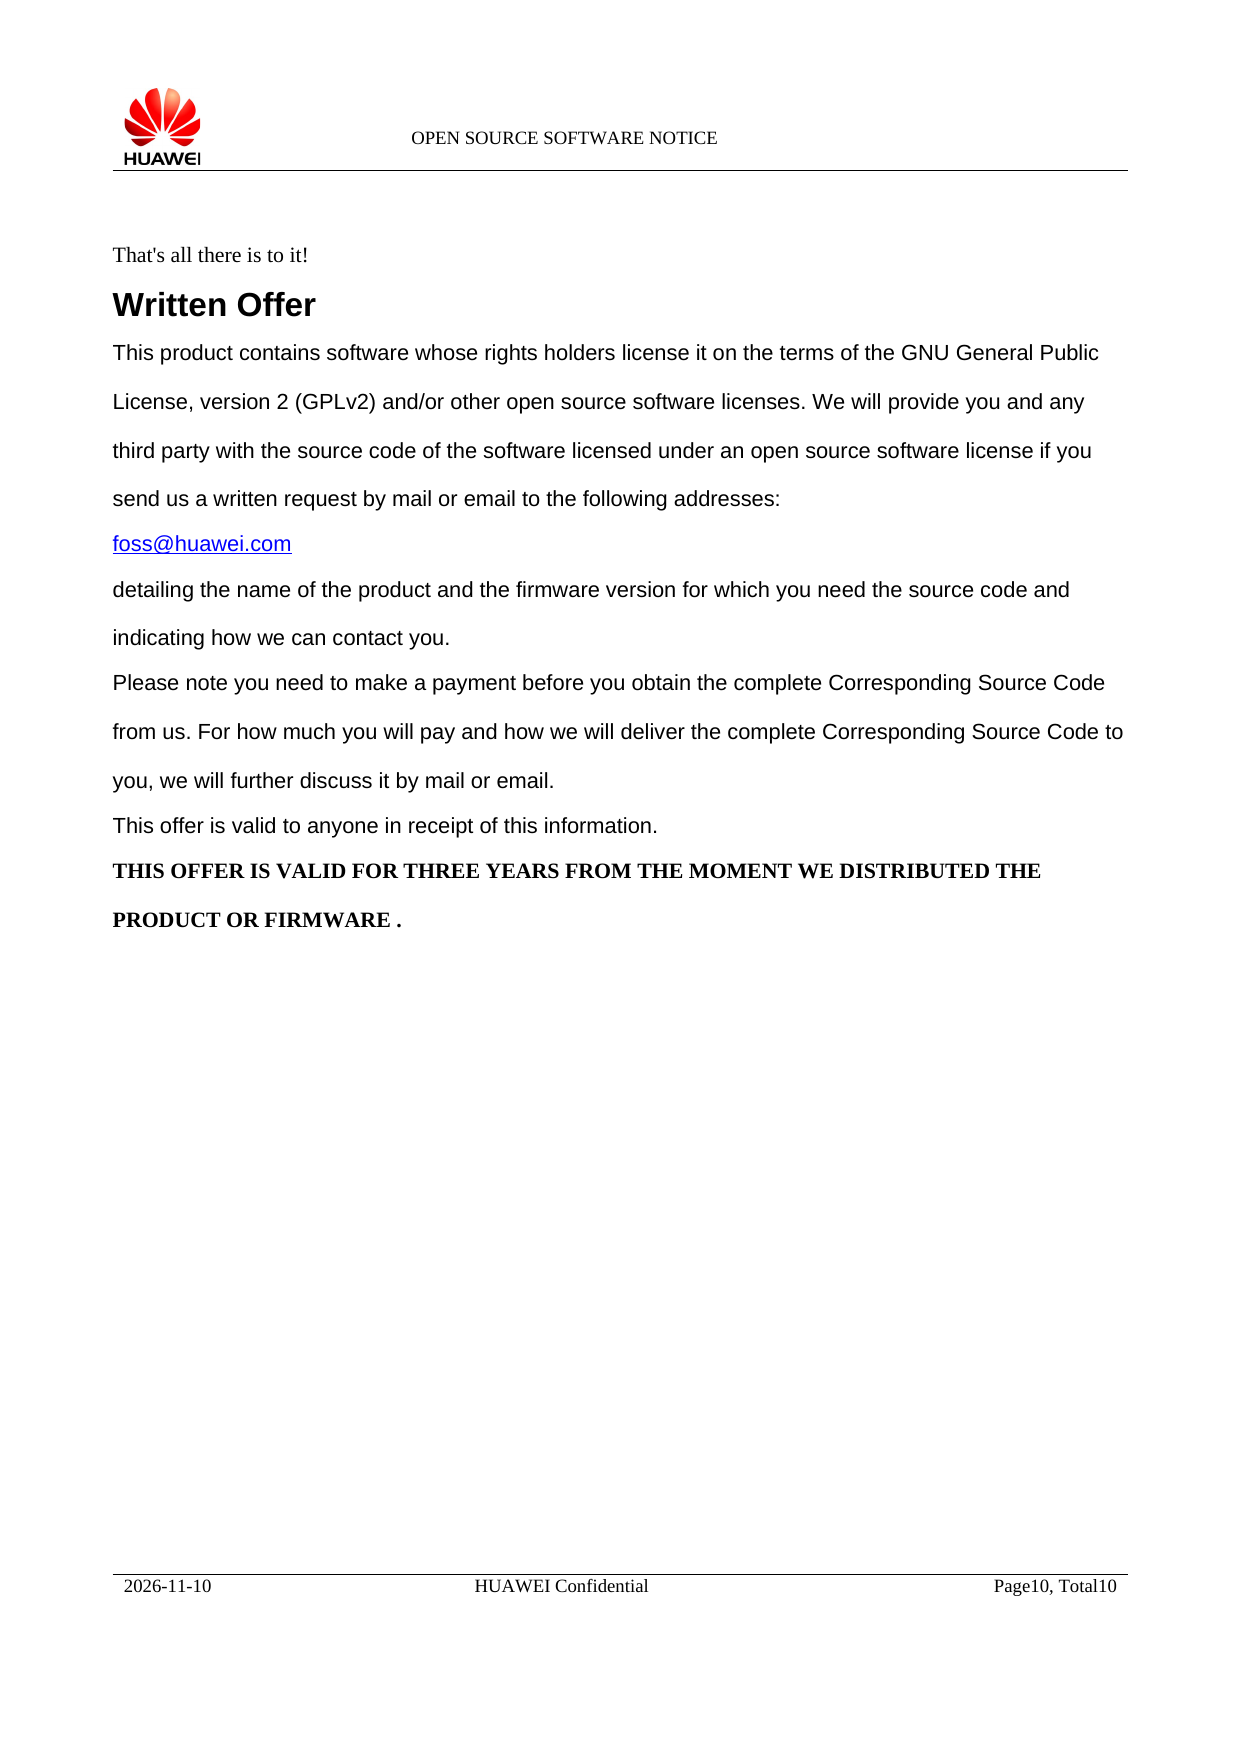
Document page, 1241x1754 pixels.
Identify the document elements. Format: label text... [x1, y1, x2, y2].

text This offer is valid to anyone in receipt of this information. [112, 809, 1128, 842]
text Please note you need to make a payment before you obtain the complete Corresponding Source Code from us. For how much you will pay and how we will deliver the complete Corresponding Source Code to you, we will further discuss it by mail or email. [112, 667, 1128, 797]
text Written Offer [112, 271, 1128, 336]
text This offer is valid for three years from the moment we distributed the product or firmware . [112, 854, 1128, 936]
text This product contains software whose rights holders license it on the terms of the GNU General Public License, version 2 (GPLv2) and/or other open source software licenses. We will provide you and any third party with the source code of the software licensed under an open source software license if you send us a written request by mail or email to the following addresses: [112, 336, 1128, 515]
text detailing the name of the product and the firmware version for which you need the source code and indicating how we can contact you. [112, 573, 1128, 654]
picture [124, 88, 201, 165]
text foss@huawei.com [112, 528, 1128, 560]
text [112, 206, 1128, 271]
